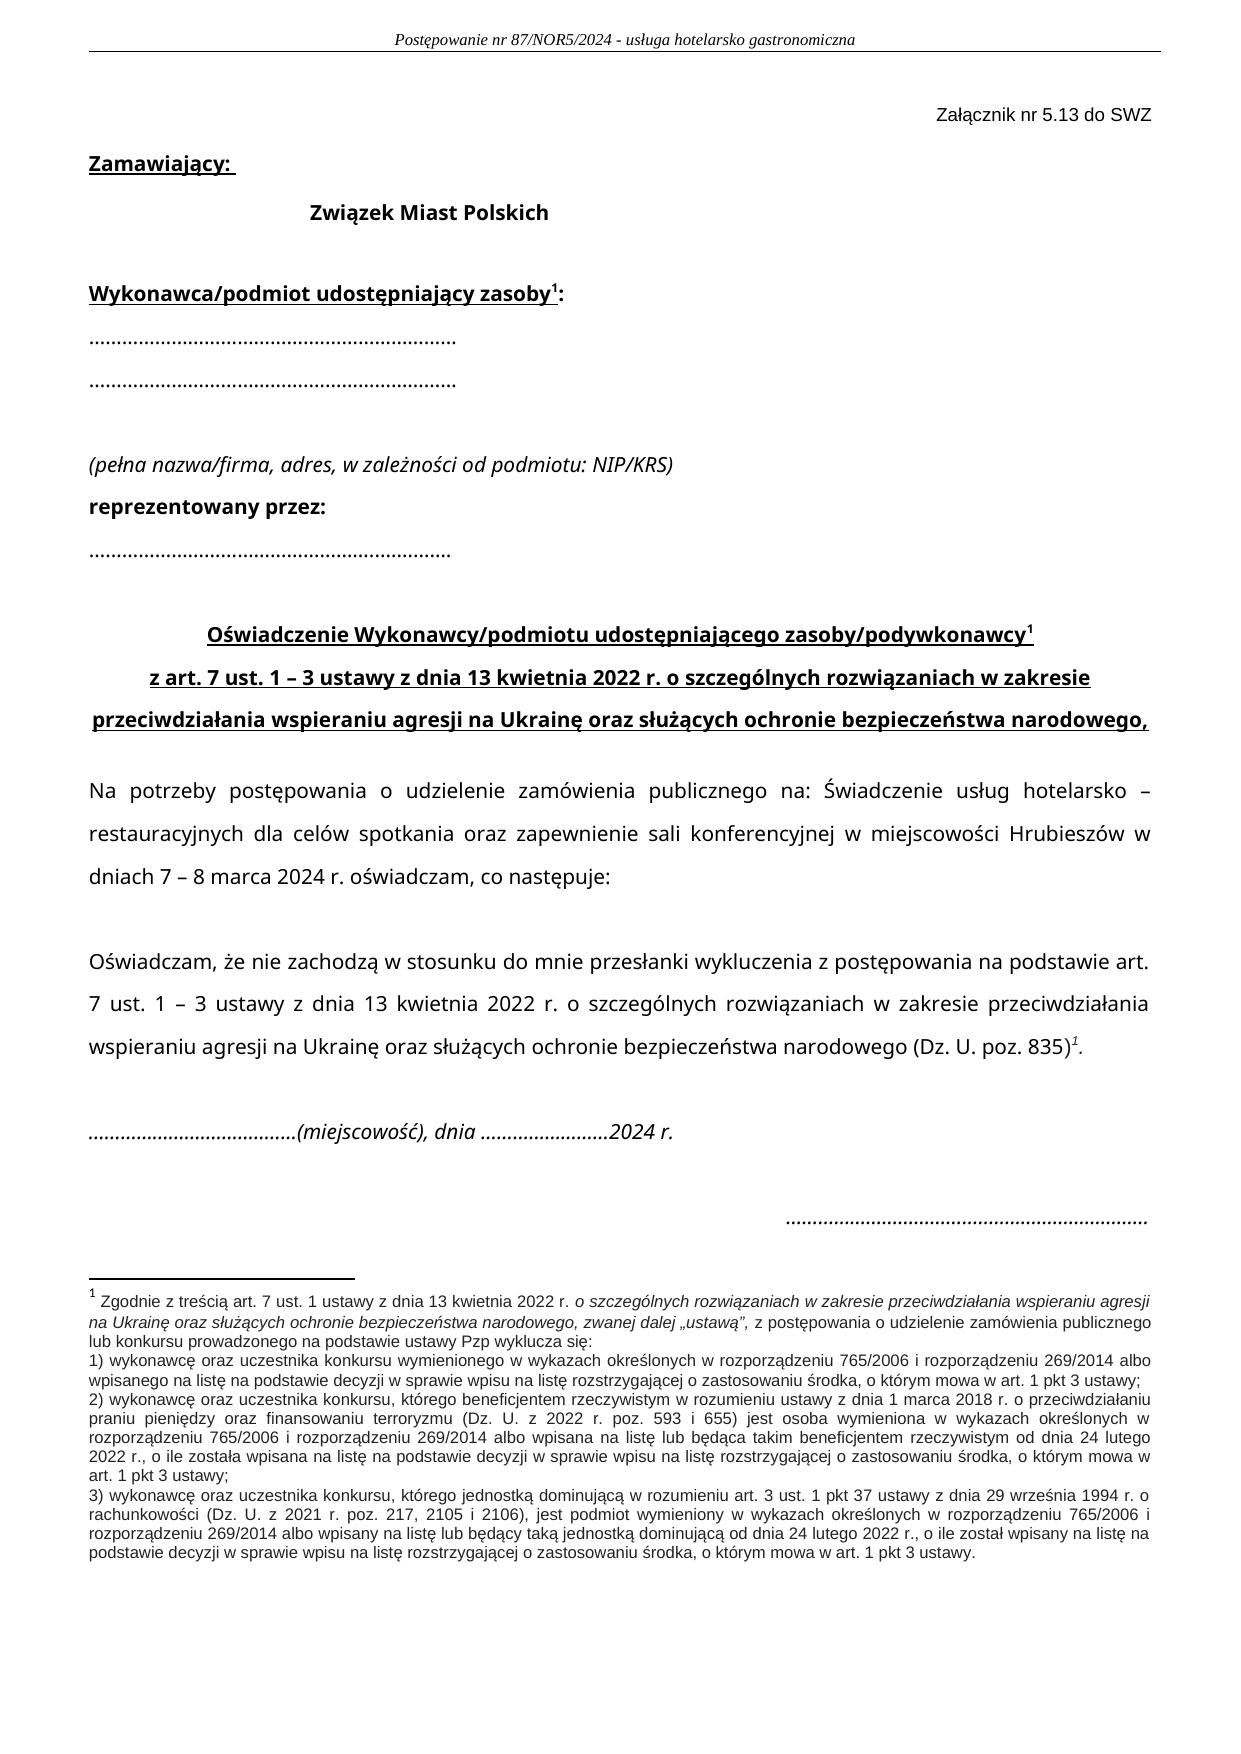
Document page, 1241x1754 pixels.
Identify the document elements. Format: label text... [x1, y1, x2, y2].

text reprezentowany przez: [89, 492, 1152, 521]
text ………………………………….……………………… [89, 365, 620, 393]
text Załącznik nr 5.13 do SWZ [89, 103, 1152, 125]
text …………………………………(miejscowość), dnia ……………………2024 r. [89, 1117, 1152, 1146]
text ……………………………………………..…………. [89, 535, 650, 563]
text ………………………………….……………………… [89, 322, 620, 351]
text Na potrzeby postępowania o udzielenie zamówienia publicznego na: Świadczenie usług hotelarsko – restauracyjnych dla celów spotkania oraz zapewnienie sali konferencyjnej w miejscowości Hrubieszów w dniach 7 – 8 marca 2024 r. oświadczam, co następuje: [89, 777, 1152, 890]
text (pełna nazwa/firma, adres, w zależności od podmiotu: NIP/KRS) [89, 450, 1152, 478]
text Wykonawca/podmiot udostępniający zasoby1: [89, 279, 1152, 308]
text ……………………………………..…………………… [89, 1202, 1152, 1230]
text Związek Miast Polskich [89, 198, 1152, 226]
text Zamawiający: [89, 149, 1152, 178]
text Oświadczam, że nie zachodzą w stosunku do mnie przesłanki wykluczenia z postępowania na podstawie art. 7 ust. 1 – 3 ustawy z dnia 13 kwietnia 2022 r. o szczególnych rozwiązaniach w zakresie przeciwdziałania wspieraniu agresji na Ukrainę oraz służących ochronie bezpieczeństwa narodowego (Dz. U. poz. 835). [89, 947, 1152, 1061]
text z art. 7 ust. 1 – 3 ustawy z dnia 13 kwietnia 2022 r. o szczególnych rozwiązaniach w zakresie przeciwdziałania wspieraniu agresji na Ukrainę oraz służących ochronie bezpieczeństwa narodowego, [89, 663, 1152, 734]
text Oświadczenie Wykonawcy/podmiotu udostępniającego zasoby/podywkonawcy1 [89, 620, 1152, 649]
